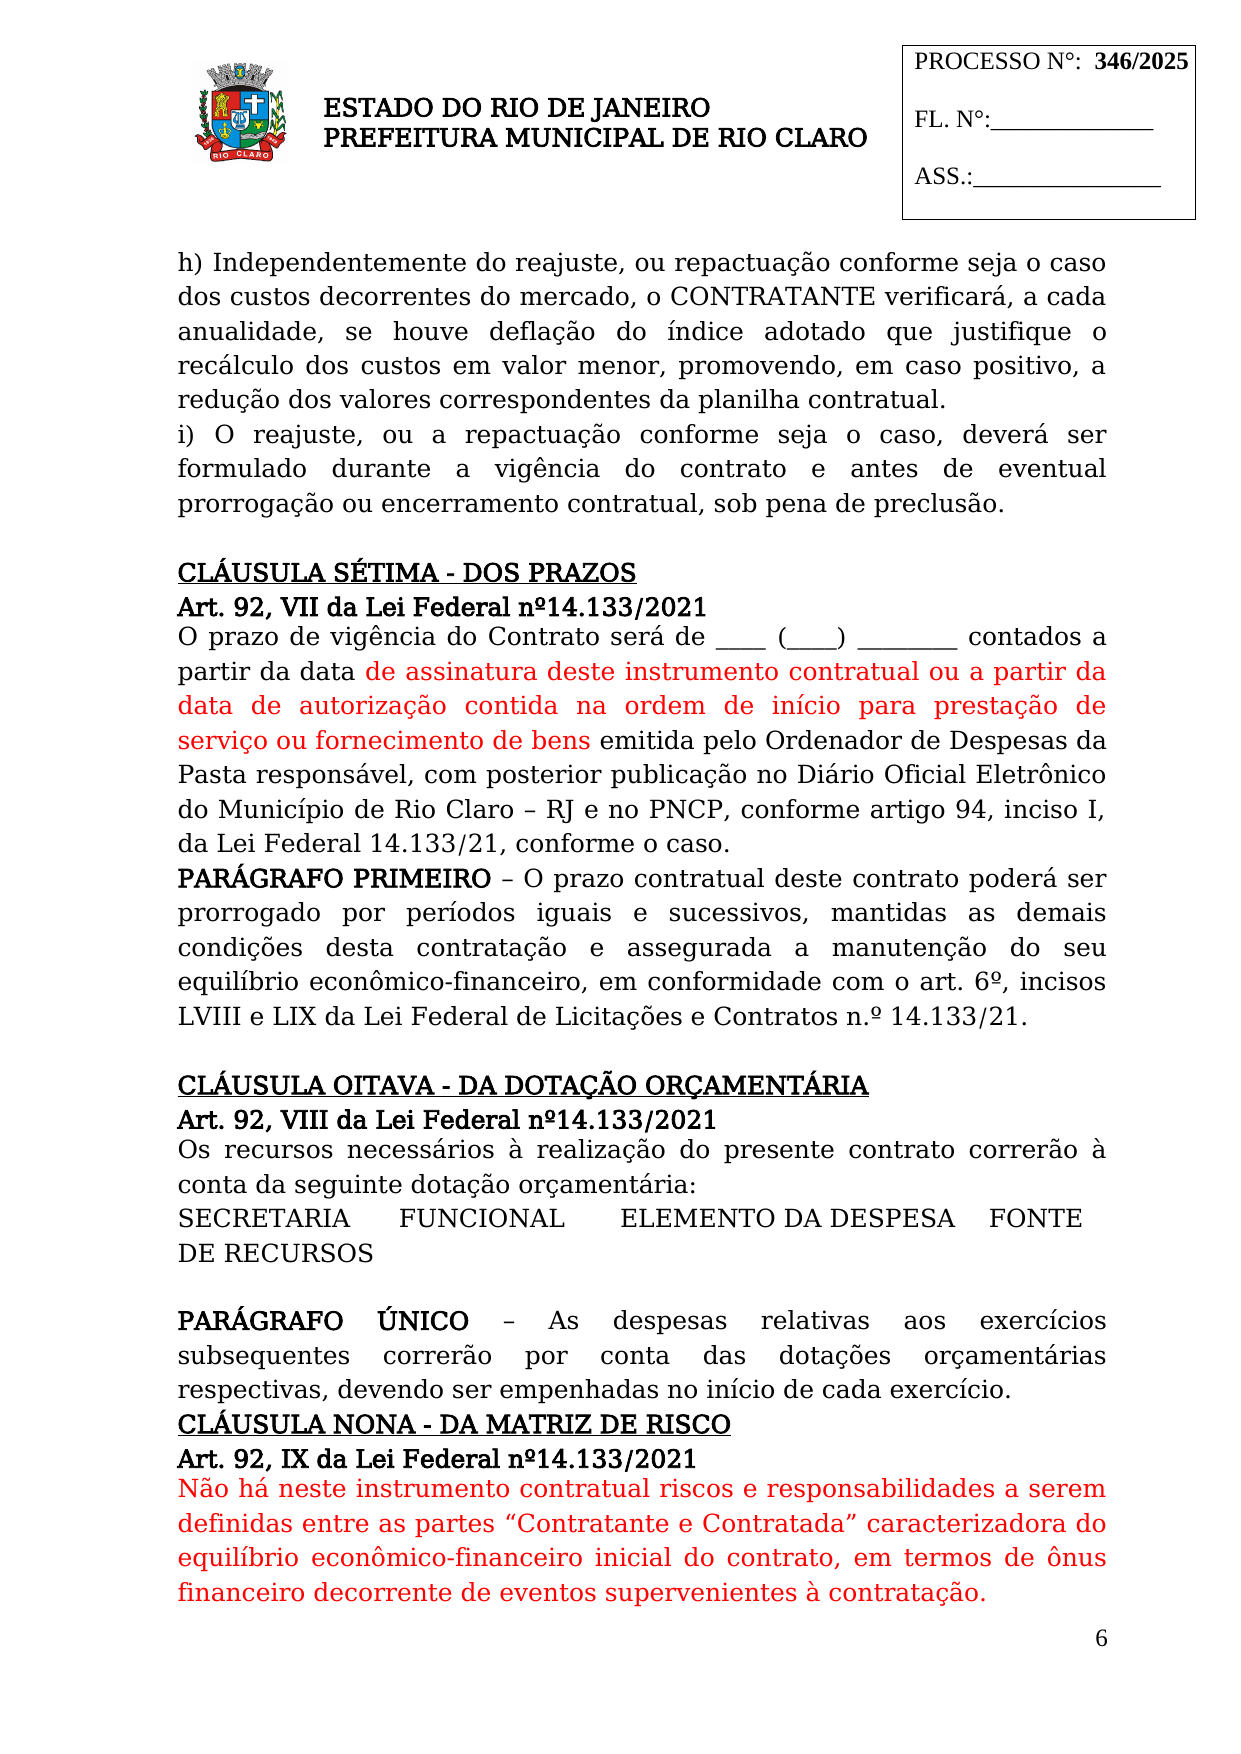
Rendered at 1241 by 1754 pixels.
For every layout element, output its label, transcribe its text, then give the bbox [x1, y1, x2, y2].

picture [190, 60, 290, 165]
text Não há neste instrumento contratual riscos e responsabilidades a serem definidas entre as partes “Contratante e Contratada” caracterizadora do equilíbrio econômico-financeiro inicial do contrato, em termos de ônus financeiro decorrente de eventos supervenientes à contratação. [177, 1473, 1107, 1606]
text Art. 92, IX da Lei Federal nº14.133/2021 [177, 1443, 1107, 1473]
text SECRETARIA FUNCIONAL ELEMENTO DA DESPESA FONTE DE RECURSOS [177, 1203, 1107, 1267]
text CLÁUSULA SÉTIMA - DOS PRAZOS [177, 557, 1107, 587]
text i) O reajuste, ou a repactuação conforme seja o caso, deverá ser formulado durante a vigência do contrato e antes de eventual prorrogação ou encerramento contratual, sob pena de preclusão. [177, 419, 1107, 518]
text CLÁUSULA OITAVA - DA DOTAÇÃO ORÇAMENTÁRIA [177, 1069, 1107, 1099]
text PARÁGRAFO PRIMEIRO – O prazo contratual deste contrato poderá ser prorrogado por períodos iguais e sucessivos, mantidas as demais condições desta contratação e assegurada a manutenção do seu equilíbrio econômico-financeiro, em conformidade com o art. 6º, incisos LVIII e LIX da Lei Federal de Licitações e Contratos n.º 14.133/21. [177, 862, 1107, 1030]
text PARÁGRAFO ÚNICO – As despesas relativas aos exercícios subsequentes correrão por conta das dotações orçamentárias respectivas, devendo ser empenhadas no início de cada exercício. [177, 1305, 1107, 1404]
text h) Independentemente do reajuste, ou repactuação conforme seja o caso dos custos decorrentes do mercado, o CONTRATANTE verificará, a cada anualidade, se houve deflação do índice adotado que justifique o recálculo dos custos em valor menor, promovendo, em caso positivo, a redução dos valores correspondentes da planilha contratual. [177, 246, 1107, 414]
text Art. 92, VII da Lei Federal nº14.133/2021 [177, 591, 1107, 621]
text CLÁUSULA NONA - DA MATRIZ DE RISCO [177, 1408, 1107, 1438]
text Os recursos necessários à realização do presente contrato correrão à conta da seguinte dotação orçamentária: [177, 1134, 1107, 1198]
text Art. 92, VIII da Lei Federal nº14.133/2021 [177, 1104, 1107, 1134]
text O prazo de vigência do Contrato será de ____ (____) ________ contados a partir da data de assinatura deste instrumento contratual ou a partir da data de autorização contida na ordem de início para prestação de serviço ou fornecimento de bens emitida pelo Ordenador de Despesas da Pasta responsável, com posterior publicação no Diário Oficial Eletrônico do Município de Rio Claro – RJ e no PNCP, conforme artigo 94, inciso I, da Lei Federal 14.133/21, conforme o caso. [177, 621, 1107, 858]
